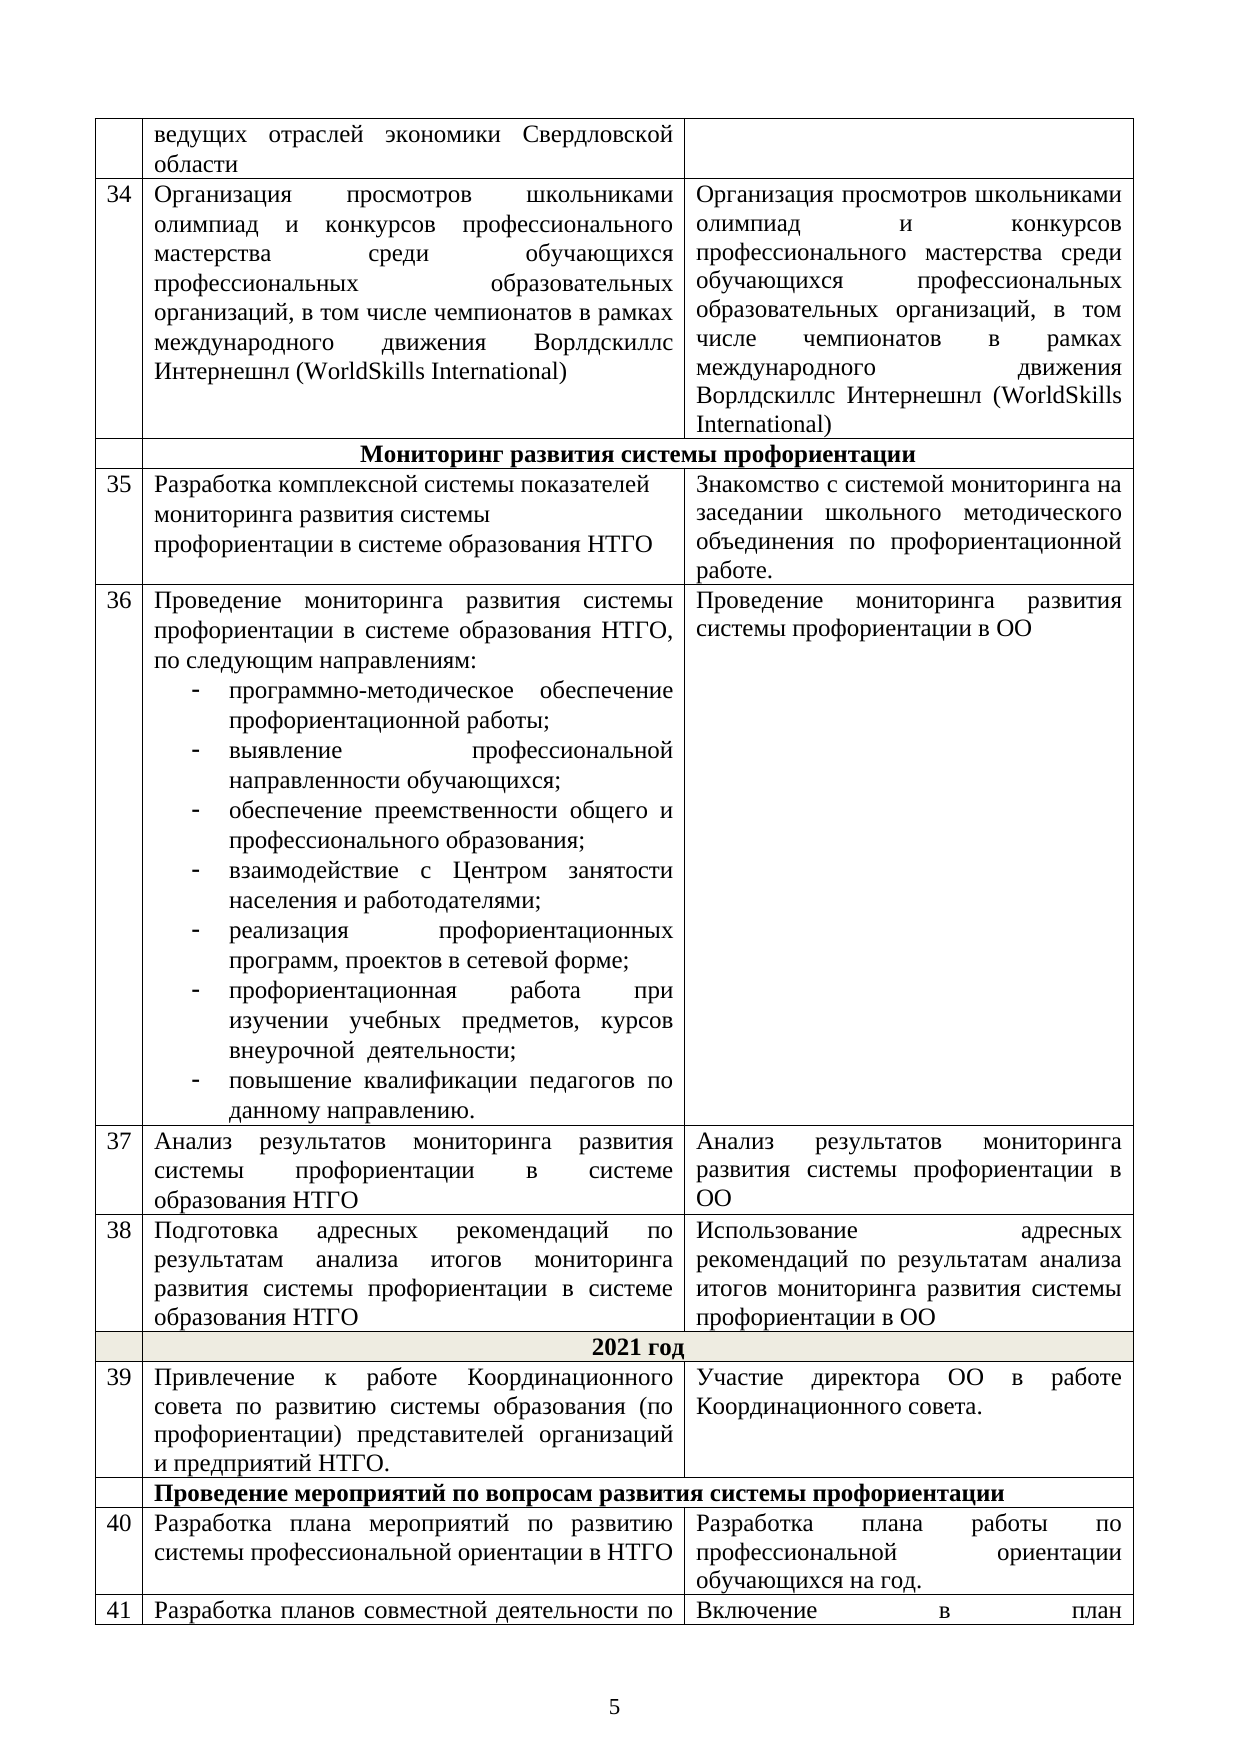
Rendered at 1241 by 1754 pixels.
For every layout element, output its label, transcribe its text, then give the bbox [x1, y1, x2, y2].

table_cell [143, 119, 684, 178]
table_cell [685, 1595, 1133, 1624]
table_cell Привлечение к работе Координационного совета по развитию системы образования (по профориентации) представителей организаций и предприятий НТГО. [143, 1362, 684, 1477]
table_cell Подготовка адресных рекомендаций по результатам анализа итогов мониторинга развития системы профориентации в системе образования НТГО [143, 1215, 684, 1331]
table_cell 2021 год [143, 1332, 1133, 1361]
table_cell [96, 1332, 142, 1361]
table_cell 39 [96, 1362, 142, 1477]
table_cell [96, 439, 142, 468]
table_cell Разработка комплексной системы показателей мониторинга развития системы профориентации в системе образования НТГО [143, 469, 684, 584]
table_cell 35 [96, 469, 142, 584]
table_cell Анализ результатов мониторинга развития системы профориентации в системе образования НТГО [143, 1126, 684, 1214]
table_cell Проведение мониторинга развития системы профориентации в ОО [685, 585, 1133, 1125]
table_cell Участие директора ОО в работе Координационного совета. [685, 1362, 1133, 1477]
table_cell Разработка плана мероприятий по развитию системы профессиональной ориентации в НТГО [143, 1508, 684, 1594]
table_cell Проведение мероприятий по вопросам развития системы профориентации [143, 1478, 1133, 1507]
table_cell Использование адресных рекомендаций по результатам анализа итогов мониторинга развития системы профориентации в ОО [685, 1215, 1133, 1331]
table_cell Мониторинг развития системы профориентации [143, 439, 1133, 468]
table_cell 41 [96, 1595, 142, 1624]
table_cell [143, 1595, 684, 1624]
table_cell Проведение мониторинга развития системы профориентации в системе образования НТГО, по следующим направлениям: программно-методическое обеспечение профориентационной работы; выявление профессиональной направленности обучающихся; обеспечение преемственности общего и профессионального образования; взаимодействие с Центром занятости населения и работодателями; реализация профориентационных программ, проектов в сетевой форме; профориентационная работа при изучении учебных предметов, курсов внеурочной деятельности; повышение квалификации педагогов по данному направлению. [143, 585, 684, 1125]
table_cell Организация просмотров школьниками олимпиад и конкурсов профессионального мастерства среди обучающихся профессиональных образовательных организаций, в том числе чемпионатов в рамках международного движения Ворлдскиллс Интернешнл (WorldSkills International) [685, 179, 1133, 438]
table_cell Знакомство с системой мониторинга на заседании школьного методического объединения по профориентационной работе. [685, 469, 1133, 584]
table_cell 34 [96, 179, 142, 438]
table_cell 33 [96, 119, 142, 178]
table_cell Анализ результатов мониторинга развития системы профориентации в ОО [685, 1126, 1133, 1214]
table_cell Организация просмотров школьниками олимпиад и конкурсов профессионального мастерства среди обучающихся профессиональных образовательных организаций, в том числе чемпионатов в рамках международного движения Ворлдскиллс Интернешнл (WorldSkills International) [143, 179, 684, 438]
table_cell Разработка плана работы по профессиональной ориентации обучающихся на год. [685, 1508, 1133, 1594]
table_cell [96, 1478, 142, 1507]
table_cell 37 [96, 1126, 142, 1214]
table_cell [685, 119, 1133, 178]
table_cell 36 [96, 585, 142, 1125]
table_cell 40 [96, 1508, 142, 1594]
table_cell 38 [96, 1215, 142, 1331]
